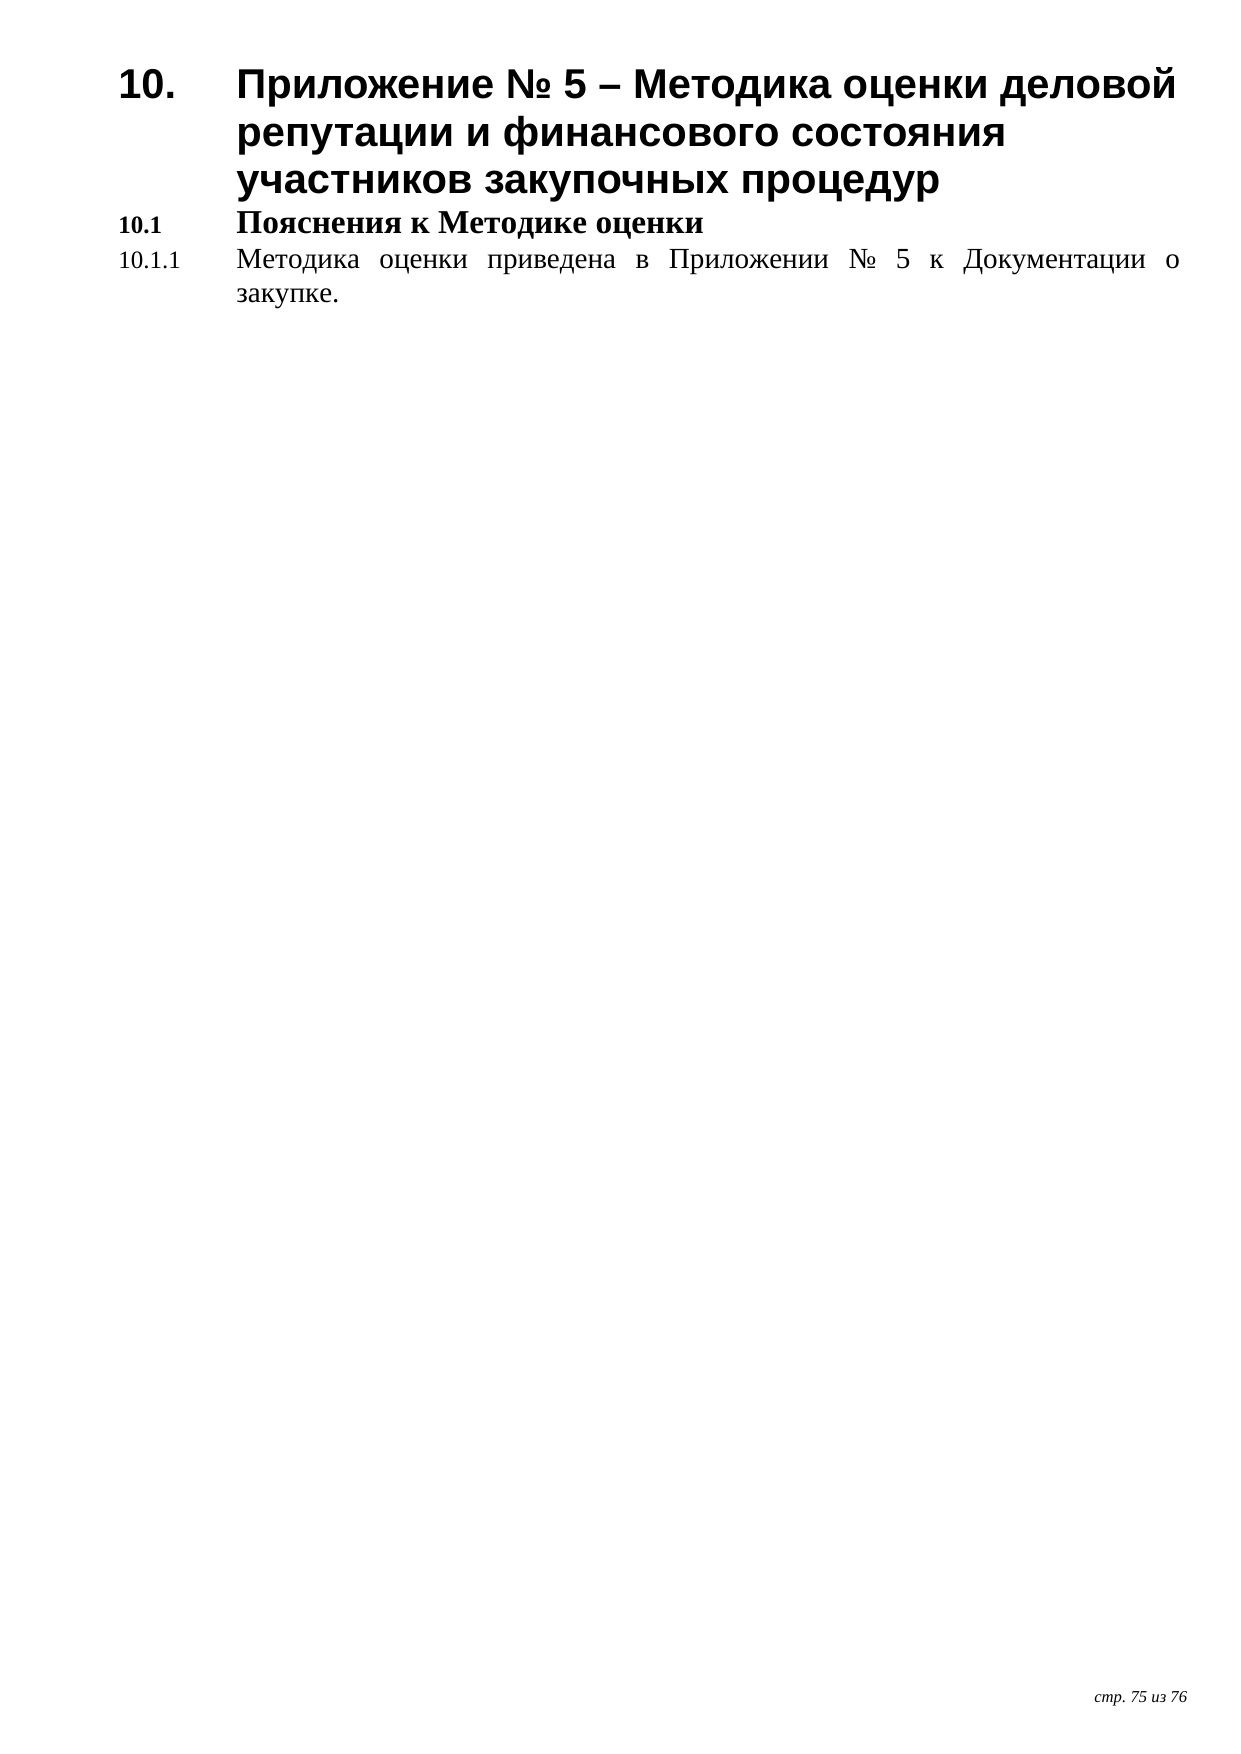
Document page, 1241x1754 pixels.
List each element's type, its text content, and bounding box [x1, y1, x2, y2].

subtitle Приложение № 5 – Методика оценки деловой репутации и финансового состояния участников закупочных процедур [118, 59, 1181, 203]
subtitle Пояснения к Методике оценки [118, 203, 1181, 241]
list Методика оценки приведена в Приложении № 5 к Документации о закупке. [118, 241, 1181, 308]
